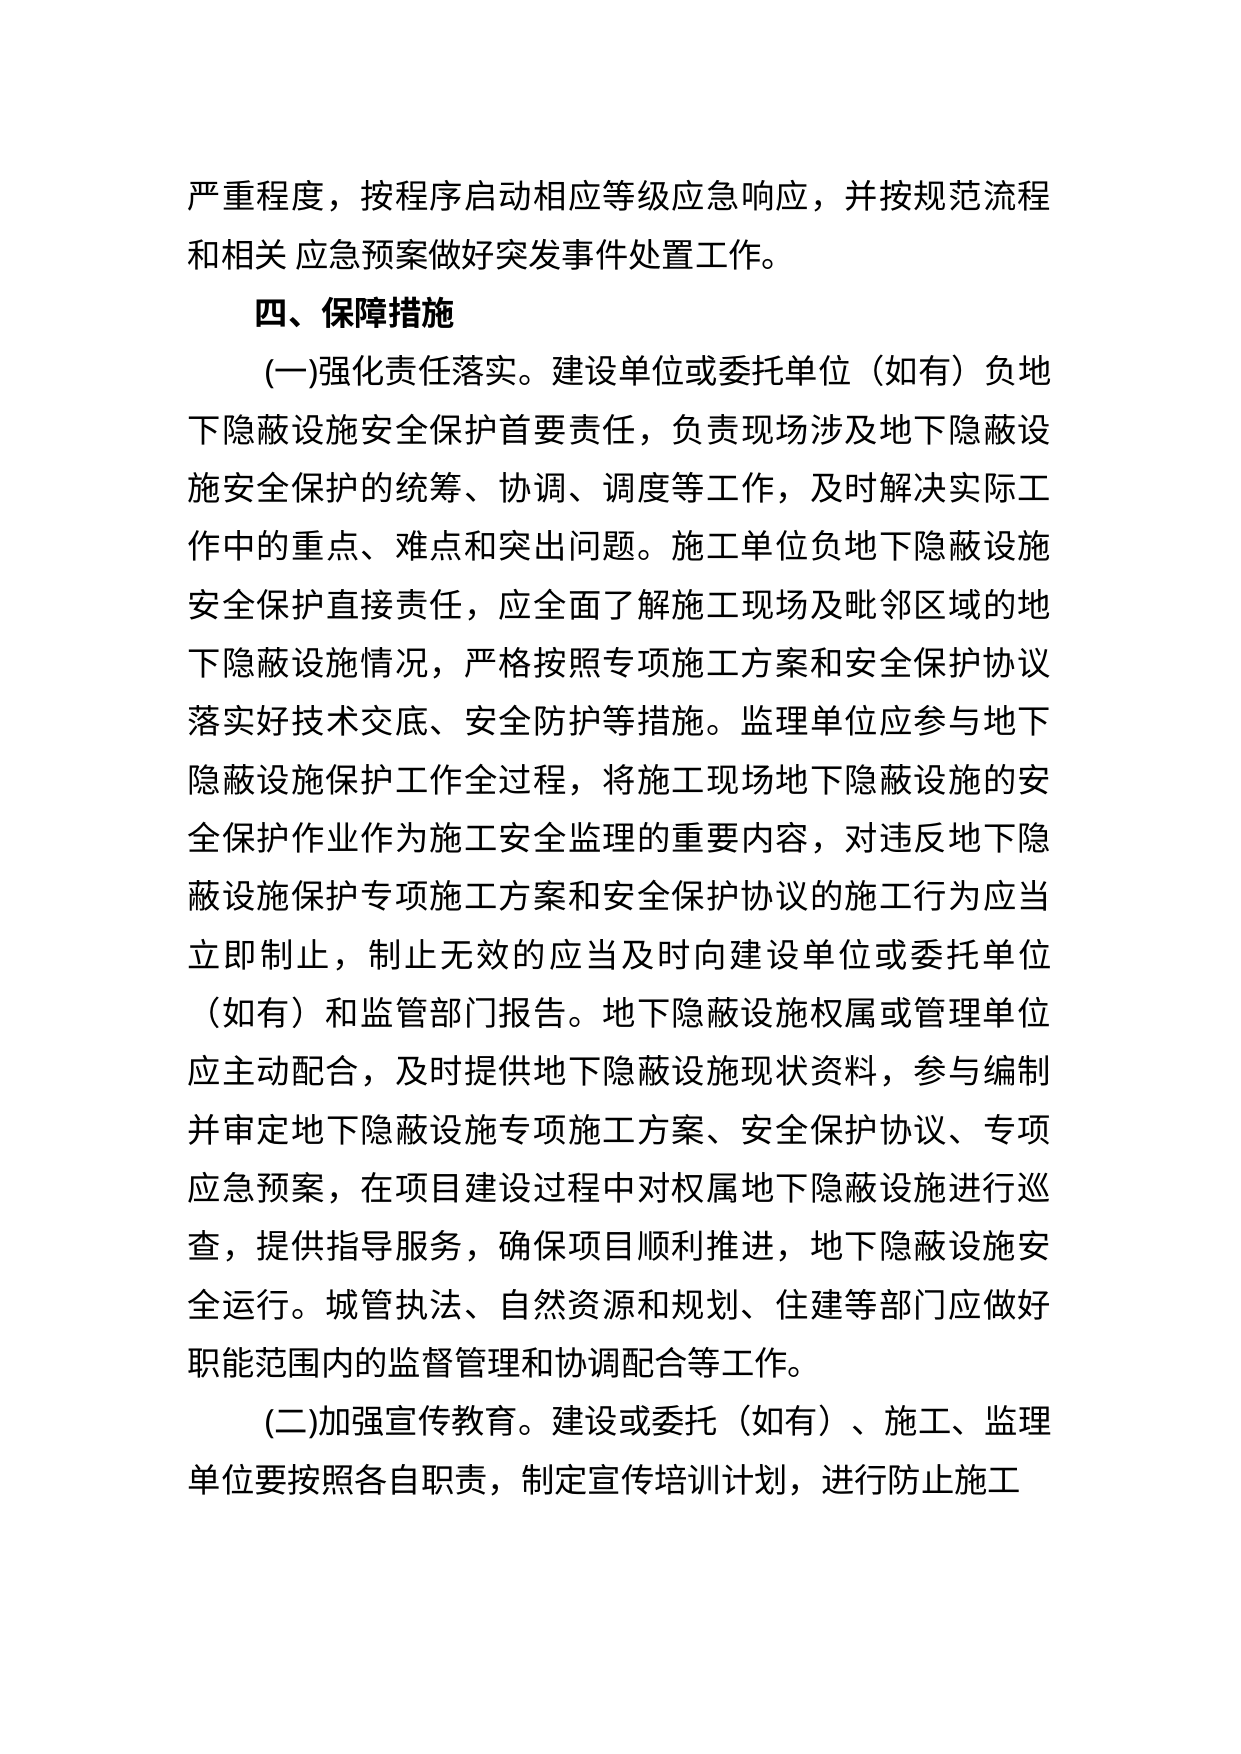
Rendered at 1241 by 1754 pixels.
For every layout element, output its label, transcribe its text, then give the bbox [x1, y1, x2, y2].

text 四、保障措施 [187, 279, 1053, 337]
text (一)强化责任落实。建设单位或委托单位（如有）负地下隐蔽设施安全保护首要责任，负责现场涉及地下隐蔽设施安全保护的统筹、协调、调度等工作，及时解决实际工作中的重点、难点和突出问题。施工单位负地下隐蔽设施安全保护直接责任，应全面了解施工现场及毗邻区域的地下隐蔽设施情况，严格按照专项施工方案和安全保护协议落实好技术交底、安全防护等措施。监理单位应参与地下隐蔽设施保护工作全过程，将施工现场地下隐蔽设施的安全保护作业作为施工安全监理的重要内容，对违反地下隐蔽设施保护专项施工方案和安全保护协议的施工行为应当立即制止，制止无效的应当及时向建设单位或委托单位（如有）和监管部门报告。地下隐蔽设施权属或管理单位应主动配合，及时提供地下隐蔽设施现状资料，参与编制并审定地下隐蔽设施专项施工方案、安全保护协议、专项应急预案，在项目建设过程中对权属地下隐蔽设施进行巡查，提供指导服务，确保项目顺利推进，地下隐蔽设施安全运行。城管执法、自然资源和规划、住建等部门应做好职能范围内的监督管理和协调配合等工作。 [187, 337, 1053, 1387]
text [187, 162, 1053, 279]
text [187, 1387, 1053, 1504]
